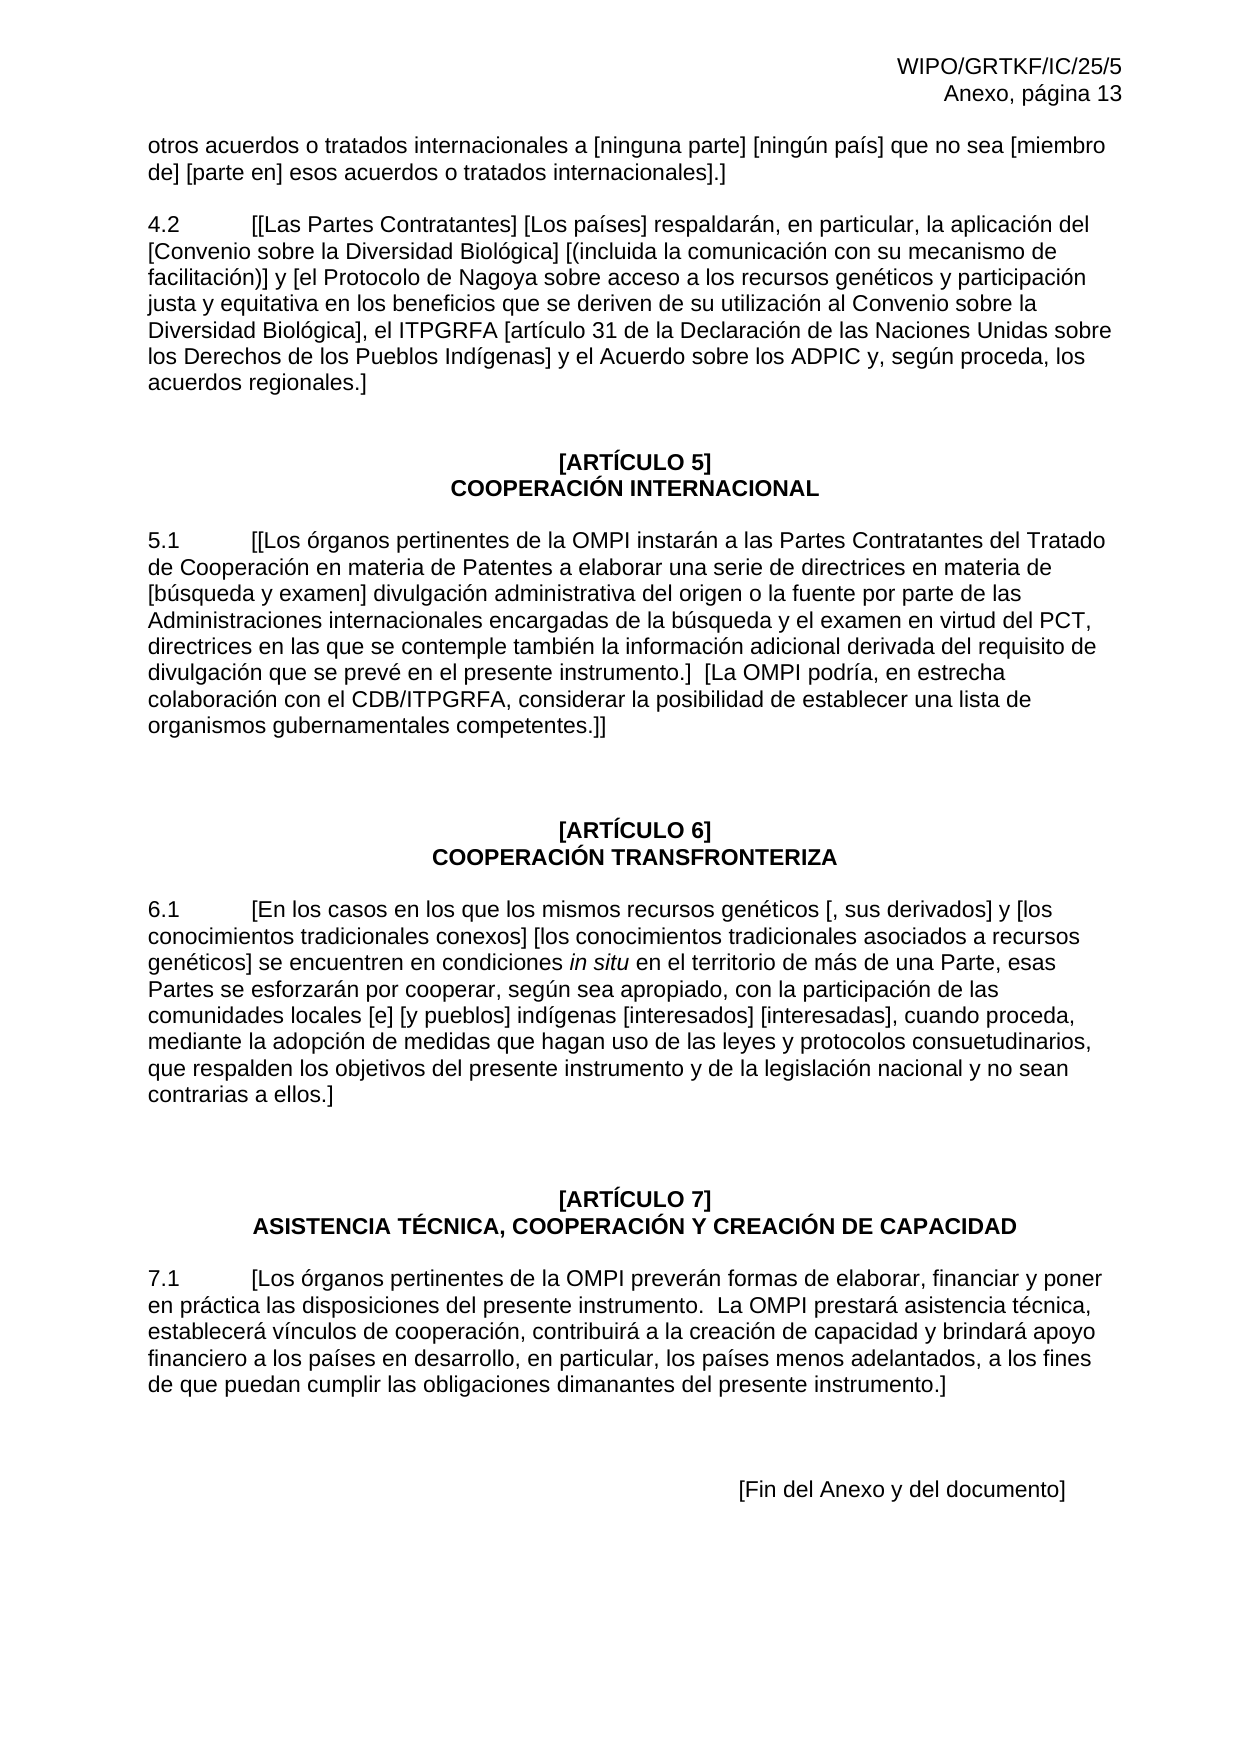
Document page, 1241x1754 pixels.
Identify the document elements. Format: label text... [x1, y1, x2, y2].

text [148, 132, 1122, 185]
text 5.1 [[Los órganos pertinentes de la OMPI instarán a las Partes Contratantes del Tratado de Cooperación en materia de Patentes a elaborar una serie de directrices en materia de [búsqueda y examen] divulgación administrativa del origen o la fuente por parte de las Administraciones internacionales encargadas de la búsqueda y el examen en virtud del PCT, directrices en las que se contemple también la información adicional derivada del requisito de divulgación que se prevé en el presente instrumento.] [La OMPI podría, en estrecha colaboración con el CDB/ITPGRFA, considerar la posibilidad de establecer una lista de organismos gubernamentales competentes.]] [148, 527, 1122, 738]
text COOPERACIÓN TRANSFRONTERIZA [148, 844, 1122, 870]
text [ARTÍCULO 6] [148, 817, 1122, 844]
text ASISTENCIA TÉCNICA, COOPERACIÓN Y CREACIÓN DE CAPACIDAD [148, 1213, 1122, 1239]
text [Fin del Anexo y del documento] [738, 1476, 1122, 1503]
text [ARTÍCULO 5] [148, 448, 1122, 475]
text [ARTÍCULO 7] [148, 1186, 1122, 1213]
text 7.1 [Los órganos pertinentes de la OMPI preverán formas de elaborar, financiar y poner en práctica las disposiciones del presente instrumento. La OMPI prestará asistencia técnica, establecerá vínculos de cooperación, contribuirá a la creación de capacidad y brindará apoyo financiero a los países en desarrollo, en particular, los países menos adelantados, a los fines de que puedan cumplir las obligaciones dimanantes del presente instrumento.] [148, 1265, 1122, 1397]
text 4.2 [[Las Partes Contratantes] [Los países] respaldarán, en particular, la aplicación del [Convenio sobre la Diversidad Biológica] [(incluida la comunicación con su mecanismo de facilitación)] y [el Protocolo de Nagoya sobre acceso a los recursos genéticos y participación justa y equitativa en los beneficios que se deriven de su utilización al Convenio sobre la Diversidad Biológica], el ITPGRFA [artículo 31 de la Declaración de las Naciones Unidas sobre los Derechos de los Pueblos Indígenas] y el Acuerdo sobre los ADPIC y, según proceda, los acuerdos regionales.] [148, 211, 1122, 396]
text 6.1 [En los casos en los que los mismos recursos genéticos [, sus derivados] y [los conocimientos tradicionales conexos] [los conocimientos tradicionales asociados a recursos genéticos] se encuentren en condiciones in situ en el territorio de más de una Parte, esas Partes se esforzarán por cooperar, según sea apropiado, con la participación de las comunidades locales [e] [y pueblos] indígenas [interesados] [interesadas], cuando proceda, mediante la adopción de medidas que hagan uso de las leyes y protocolos consuetudinarios, que respalden los objetivos del presente instrumento y de la legislación nacional y no sean contrarias a ellos.] [148, 896, 1122, 1107]
text COOPERACIÓN INTERNACIONAL [148, 475, 1122, 501]
